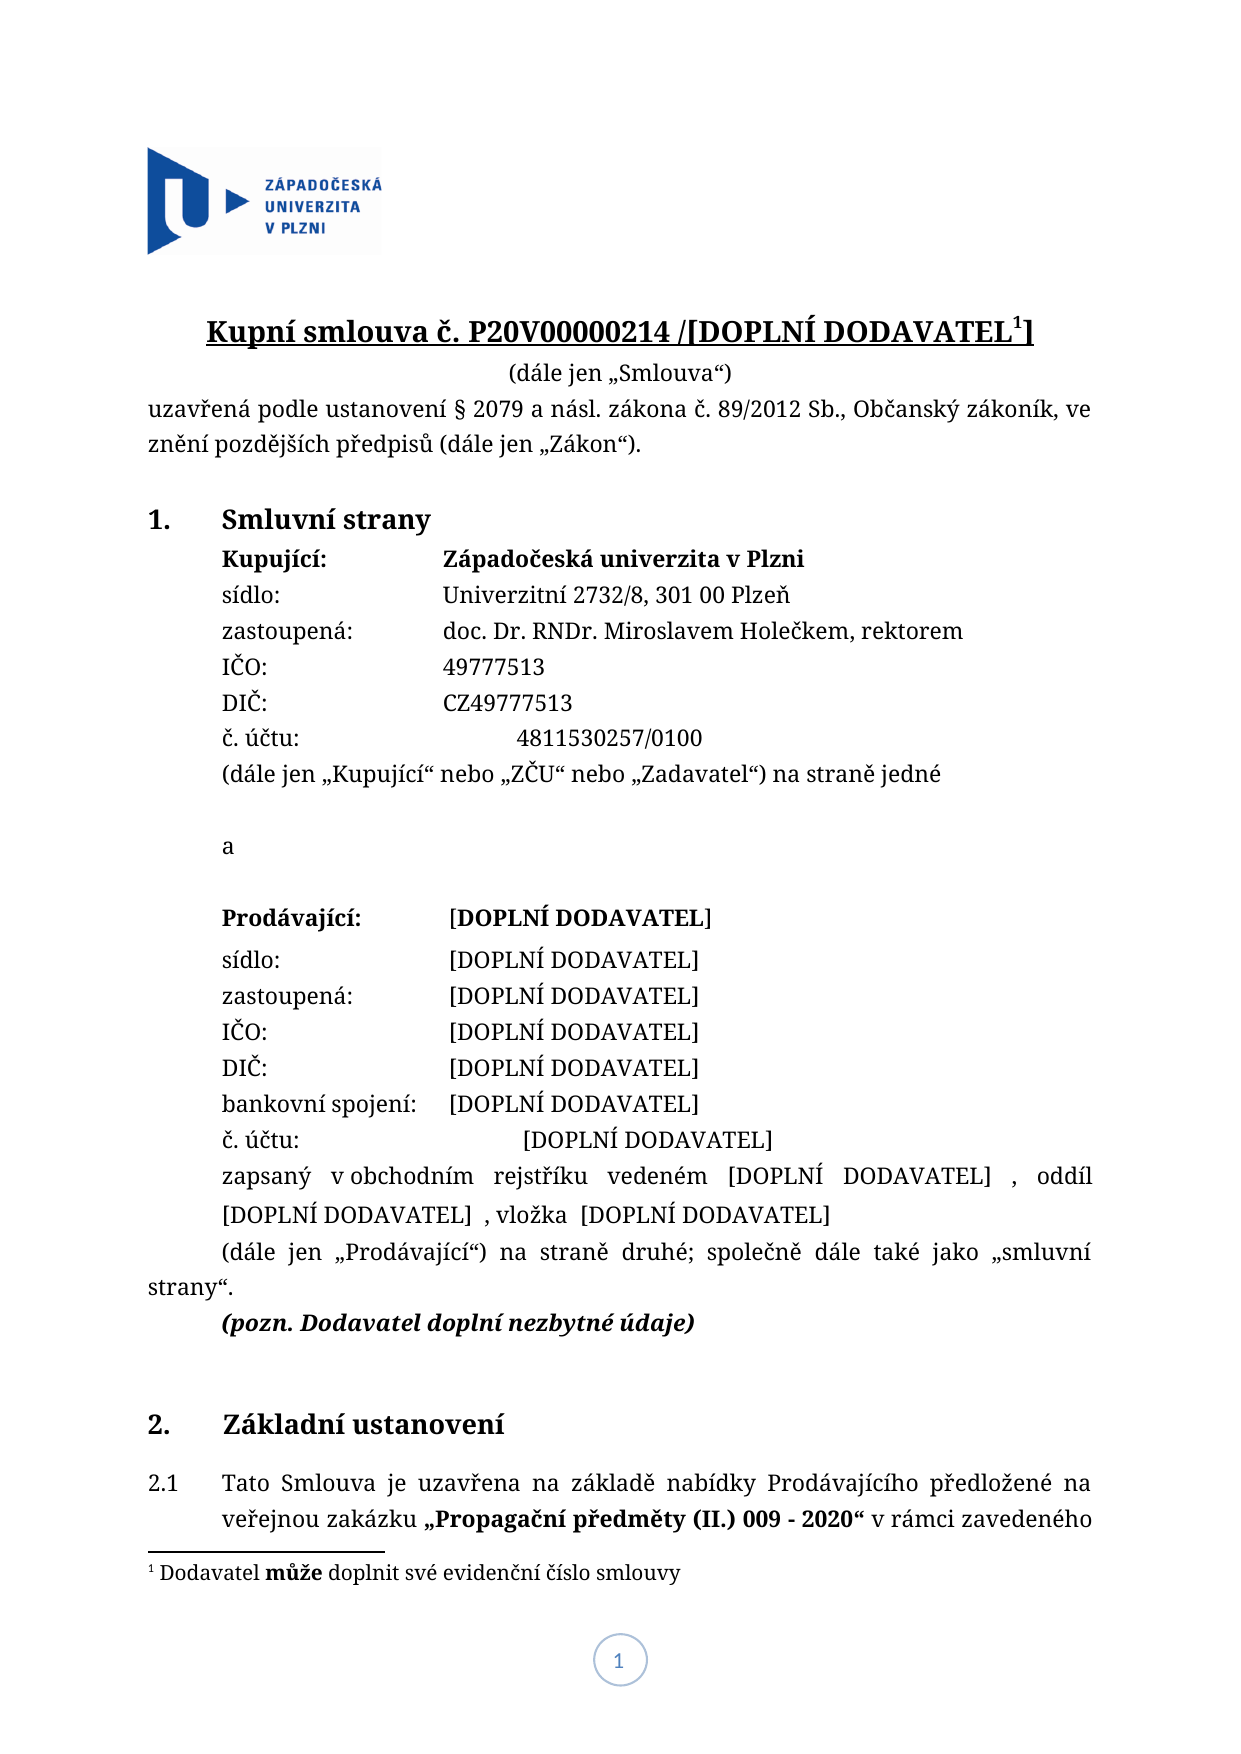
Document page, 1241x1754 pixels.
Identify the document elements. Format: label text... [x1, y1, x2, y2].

text Kupní smlouva č. P20V00000214 /[DOPLNÍ DODAVATEL] [148, 311, 1092, 351]
text bankovní spojení: [DOPLNÍ DODAVATEL] [148, 1088, 1092, 1119]
text zapsaný v obchodním rejstříku vedeném [DOPLNÍ DODAVATEL] , oddíl [DOPLNÍ DODAVATEL] , vložka [DOPLNÍ DODAVATEL] [222, 1160, 1092, 1230]
text (dále jen „Prodávající“) na straně druhé; společně dále také jako „smluvní strany“. [148, 1235, 1092, 1303]
text IČO: [DOPLNÍ DODAVATEL] [222, 1016, 1092, 1047]
text č. účtu: [DOPLNÍ DODAVATEL] [222, 1124, 1092, 1155]
text DIČ: [DOPLNÍ DODAVATEL] [222, 1052, 1092, 1083]
text (dále jen „Smlouva“) [148, 357, 1092, 388]
text Kupující: Západočeská univerzita v Plzni [222, 543, 1092, 574]
text uzavřená podle ustanovení § 2079 a násl. zákona č. 89/2012 Sb., Občanský zákoník, ve znění pozdějších předpisů (dále jen „Zákon“). [148, 392, 1092, 460]
text DIČ: CZ49777513 [222, 686, 1092, 718]
picture [147, 147, 382, 255]
text č. účtu: 4811530257/0100 [222, 722, 1092, 754]
text zastoupená: [DOPLNÍ DODAVATEL] [222, 980, 1092, 1011]
text (dále jen „Kupující“ nebo „ZČU“ nebo „Zadavatel“) na straně jedné [222, 758, 1092, 789]
list Smluvní strany [148, 500, 1092, 537]
text sídlo: Univerzitní 2732/8, 301 00 Plzeň [222, 579, 1092, 610]
text zastoupená: doc. Dr. RNDr. Miroslavem Holečkem, rektorem [222, 614, 1092, 646]
text sídlo: [DOPLNÍ DODAVATEL] [222, 944, 1092, 976]
text IČO: 49777513 [222, 651, 1092, 682]
list Základní ustanovení [148, 1406, 1092, 1443]
text a [222, 830, 1092, 861]
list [148, 1467, 1092, 1534]
text Prodávající: [DOPLNÍ DODAVATEL] [148, 902, 1092, 933]
text (pozn. Dodavatel doplní nezbytné údaje) [148, 1307, 1092, 1338]
